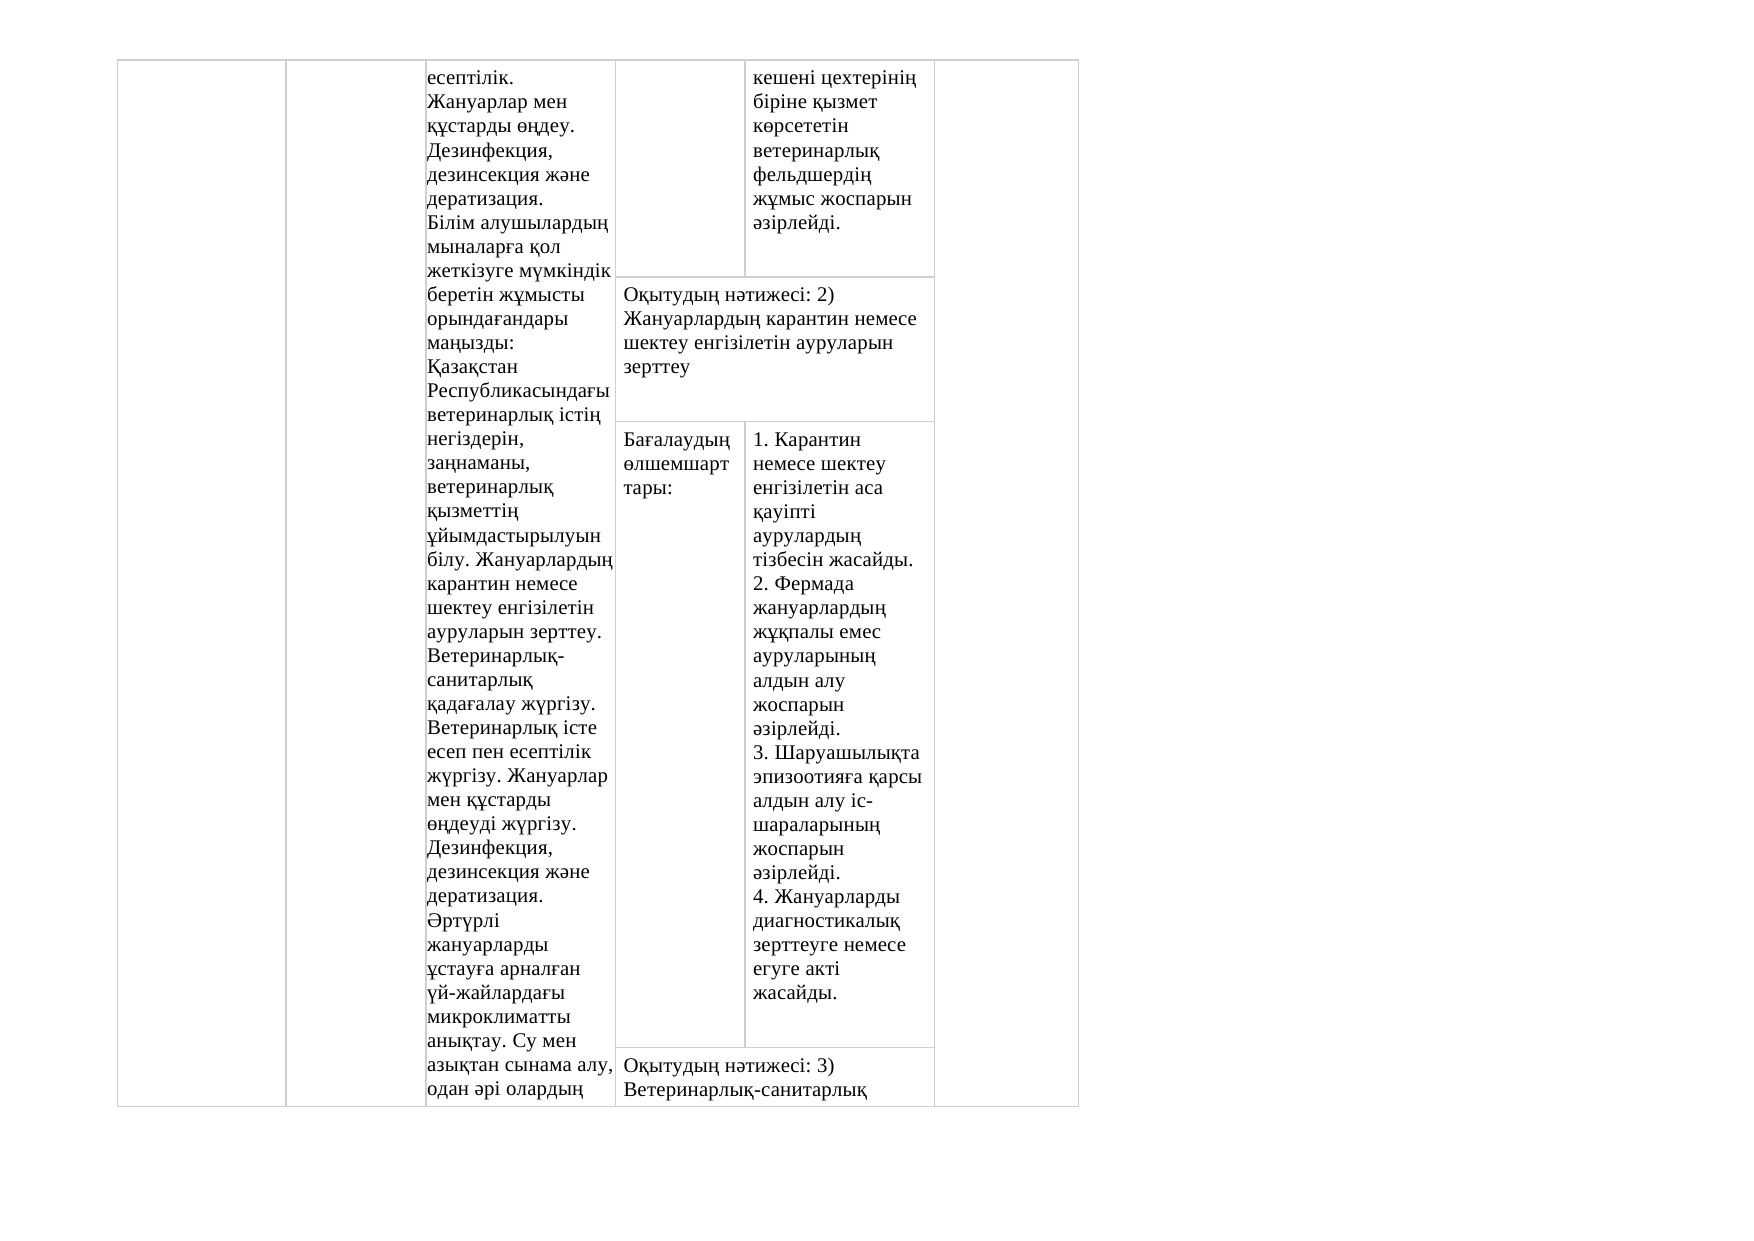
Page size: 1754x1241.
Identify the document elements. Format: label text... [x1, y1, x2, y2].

table_cell 1. Карантин немесе шектеу енгізілетін аса қауіпті аурулардың тізбесін жасайды. 2. Фермада жануарлардың жұқпалы емес ауруларының алдын алу жоспарын әзірлейді. 3. Шаруашылықта эпизоотияға қарсы алдын алу іс-шараларының жоспарын әзірлейді. 4. Жануарларды диагностикалық зерттеуге немесе егуге акті жасайды. [746, 422, 934, 1047]
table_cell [746, 61, 934, 276]
table_cell Оқытудың нәтижесі: 2) Жануарлардың карантин немесе шектеу енгізілетін ауруларын зерттеу [616, 278, 934, 421]
table_cell Бағалаудың өлшемшарттары: [616, 422, 744, 1047]
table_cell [616, 1048, 934, 1106]
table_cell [616, 61, 744, 276]
